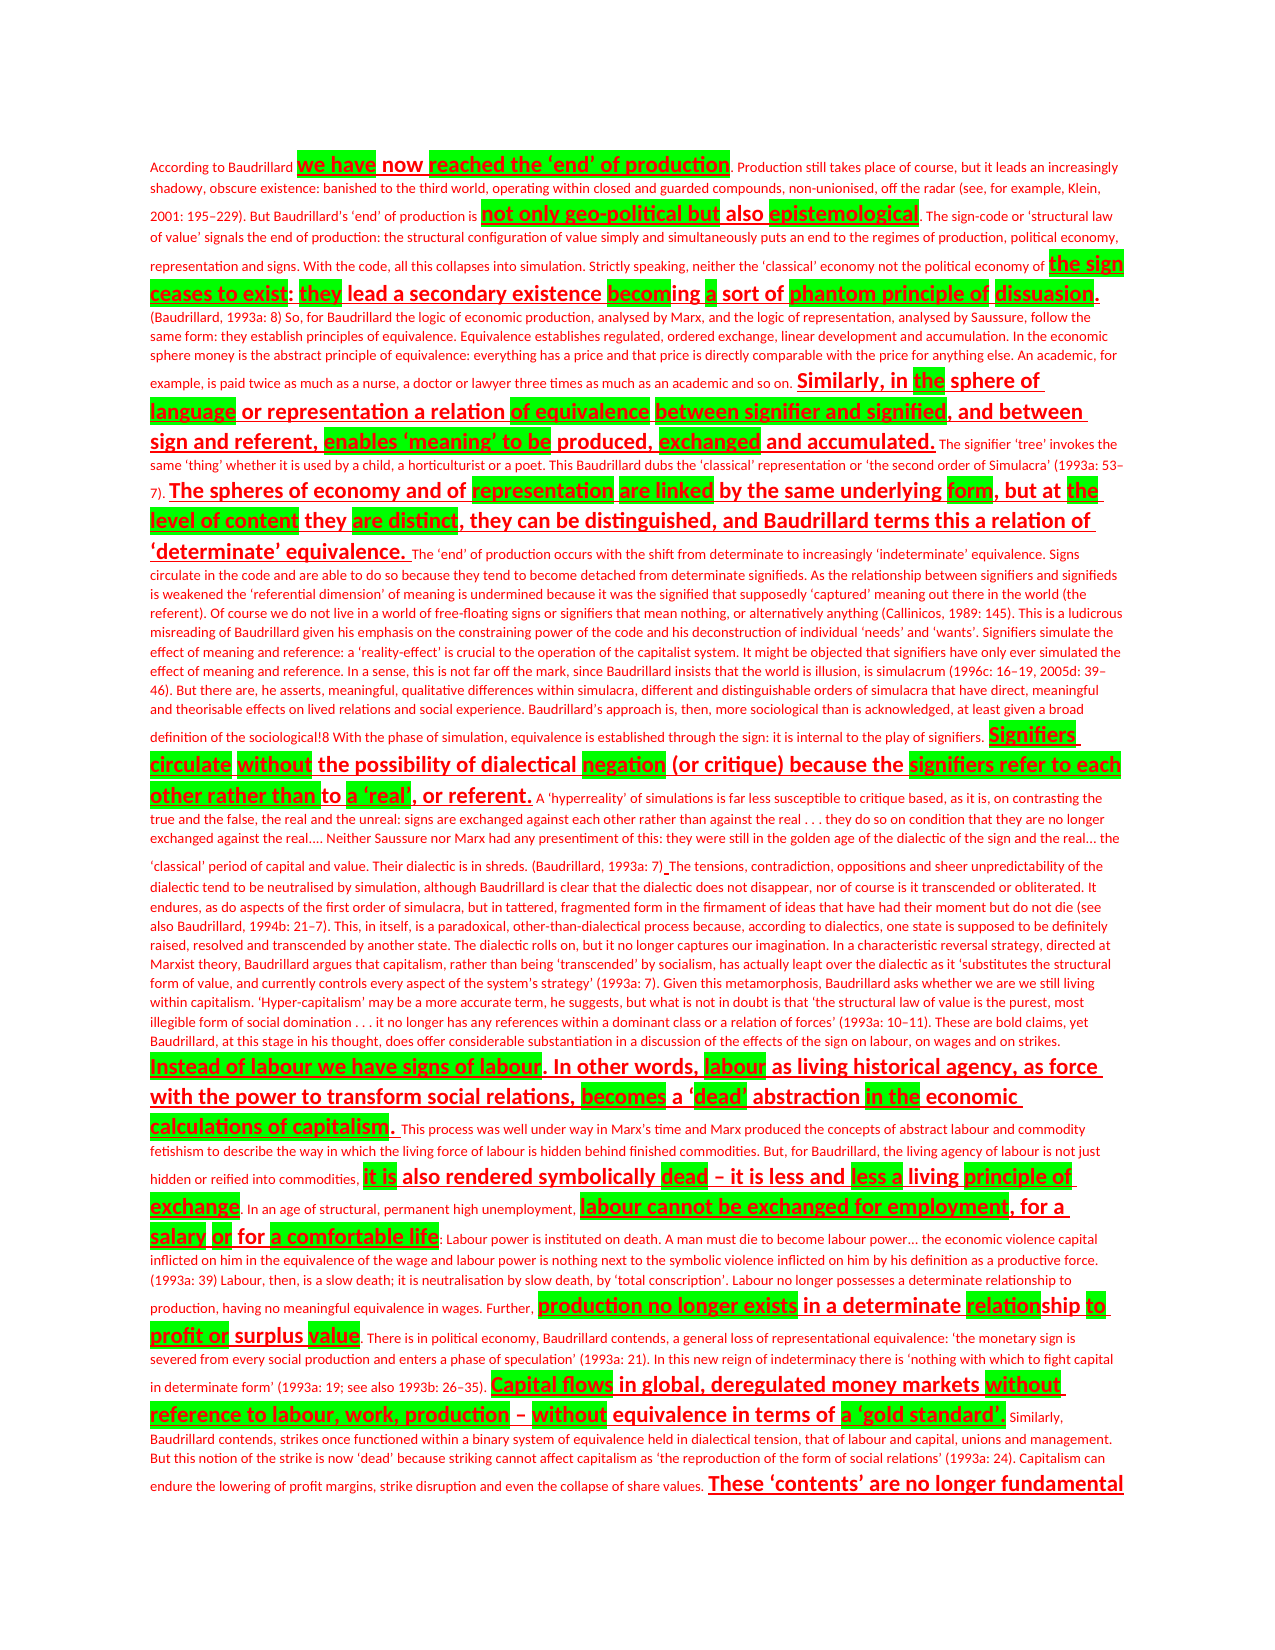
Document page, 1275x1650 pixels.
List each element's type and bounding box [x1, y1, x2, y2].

text [150, 150, 1125, 1497]
